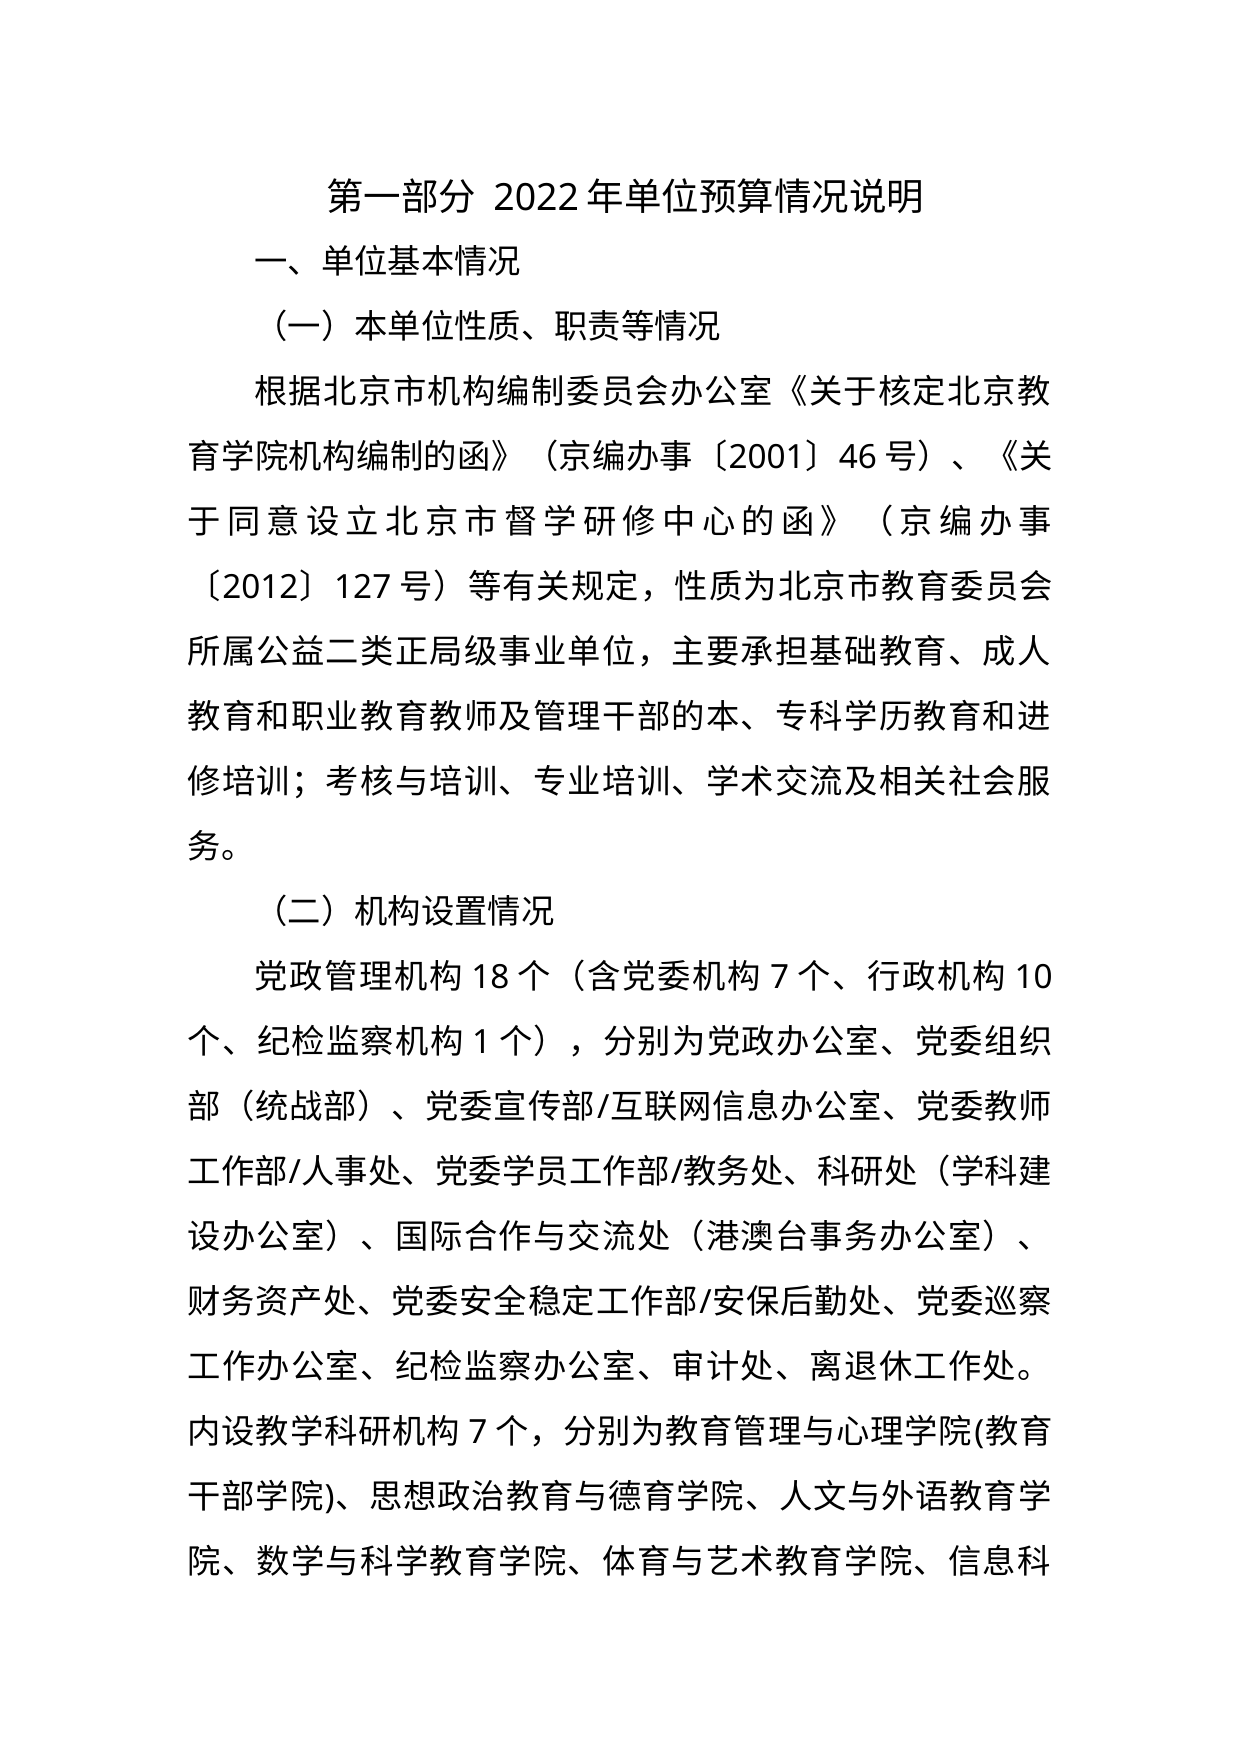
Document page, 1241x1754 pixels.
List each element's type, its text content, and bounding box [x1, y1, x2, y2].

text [187, 942, 1053, 1592]
text （一）本单位性质、职责等情况 [187, 292, 1053, 357]
text 根据北京市机构编制委员会办公室《关于核定北京教育学院机构编制的函》（京编办事〔2001〕46号）、《关于同意设立北京市督学研修中心的函》（京编办事〔2012〕127号）等有关规定，性质为北京市教育委员会所属公益二类正局级事业单位，主要承担基础教育、成人教育和职业教育教师及管理干部的本、专科学历教育和进修培训；考核与培训、专业培训、学术交流及相关社会服务。 [187, 357, 1053, 877]
text 一、单位基本情况 [187, 227, 1053, 292]
text （二）机构设置情况 [187, 877, 1053, 942]
text 第一部分 2022年单位预算情况说明 [187, 162, 1053, 227]
